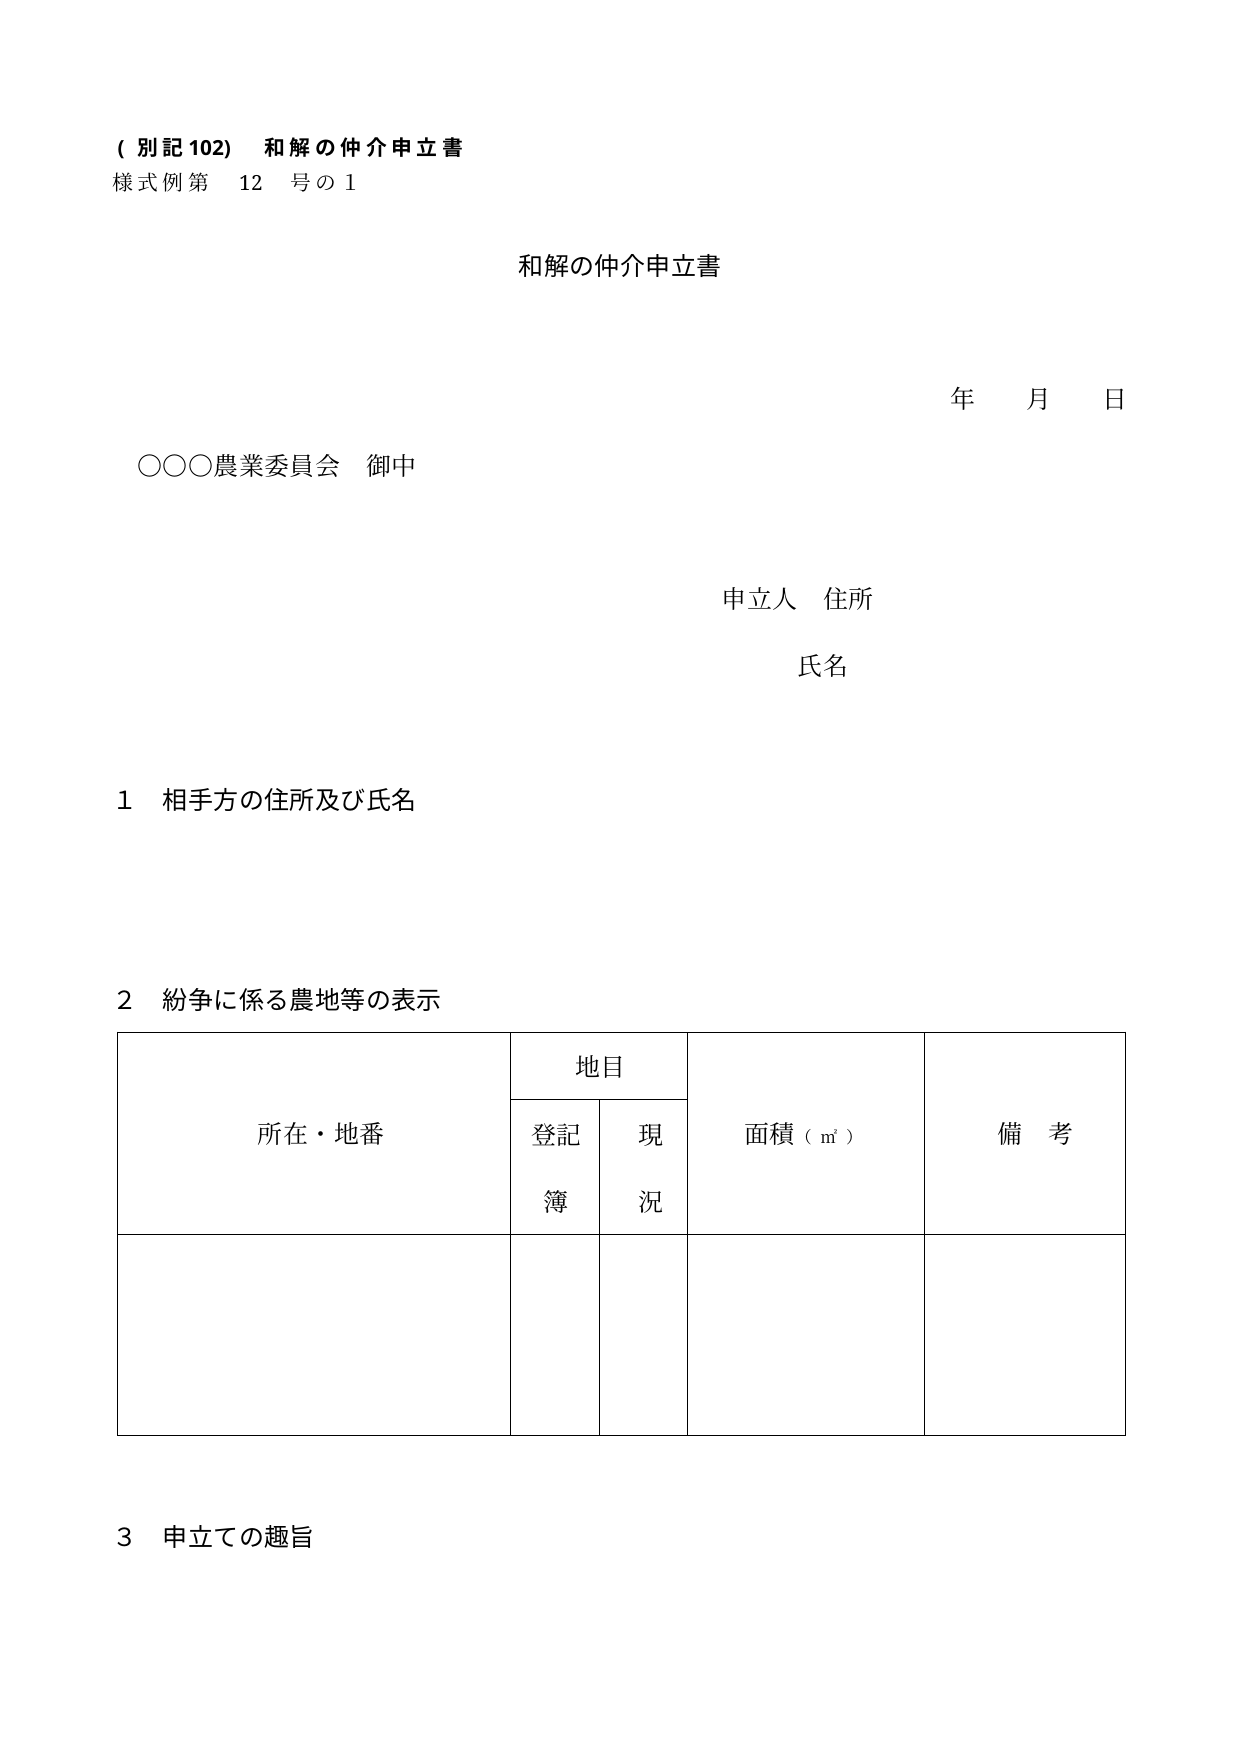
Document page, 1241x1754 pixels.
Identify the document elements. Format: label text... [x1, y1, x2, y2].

table_cell [600, 1235, 687, 1435]
table_cell [925, 1235, 1125, 1435]
table_header 地目 [511, 1033, 687, 1099]
table_cell [688, 1235, 924, 1435]
text 氏名 [112, 632, 1128, 698]
table_cell [511, 1235, 599, 1435]
text 和解の仲介申立書 [112, 232, 1128, 298]
text 年 月 日 [112, 365, 1128, 432]
table_cell 現 況 [600, 1100, 687, 1234]
table_header 備 考 [925, 1033, 1125, 1234]
text １ 相手方の住所及び氏名 [112, 765, 1128, 832]
text (別記102) 和解の仲介申立書 [112, 129, 1128, 163]
table_header 所在・地番 [118, 1033, 510, 1234]
table_cell 登記簿 [511, 1100, 599, 1234]
table_header 面積（㎡） [688, 1033, 924, 1234]
text 申立人 住所 [112, 565, 1128, 632]
text ２ 紛争に係る農地等の表示 [112, 965, 1128, 1032]
text ３ 申立ての趣旨 [112, 1502, 1128, 1569]
text 様式例第12号の１ [112, 165, 1128, 198]
table_cell [118, 1235, 510, 1435]
text 〇〇〇農業委員会 御中 [112, 432, 1128, 498]
